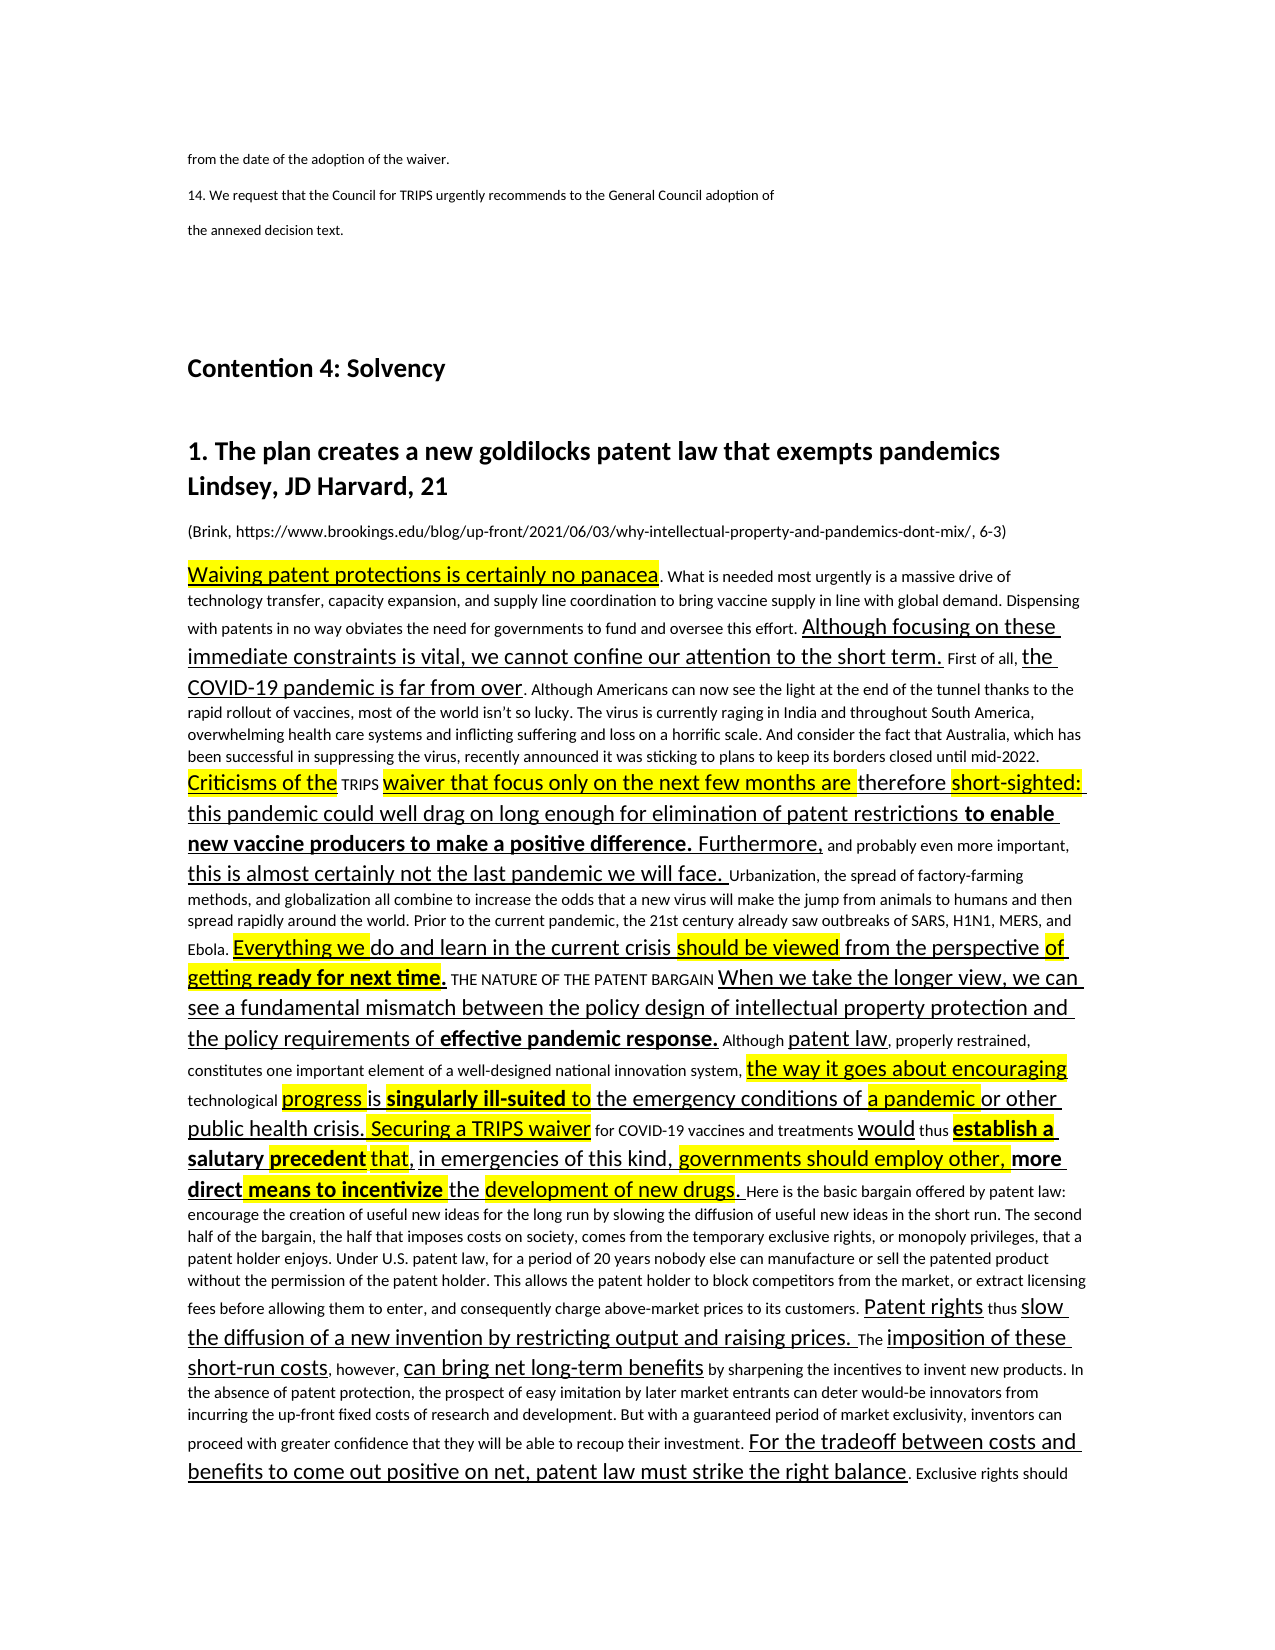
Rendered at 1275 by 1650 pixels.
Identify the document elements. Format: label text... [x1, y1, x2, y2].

text the annexed decision text. [187, 222, 1087, 239]
text from the date of the adoption of the waiver. [187, 150, 1087, 168]
subtitle Contention 4: Solvency [187, 351, 1087, 384]
text Lindsey, JD Harvard, 21 [187, 469, 1087, 502]
subtitle 1. The plan creates a new goldilocks patent law that exempts pandemics [187, 434, 1087, 467]
text (Brink, https://www.brookings.edu/blog/up-front/2021/06/03/why-intellectual-property-and-pandemics-dont-mix/, 6-3) [187, 522, 1087, 542]
text 14. We request that the Council for TRIPS urgently recommends to the General Council adoption of [187, 186, 1087, 204]
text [187, 560, 1087, 1485]
